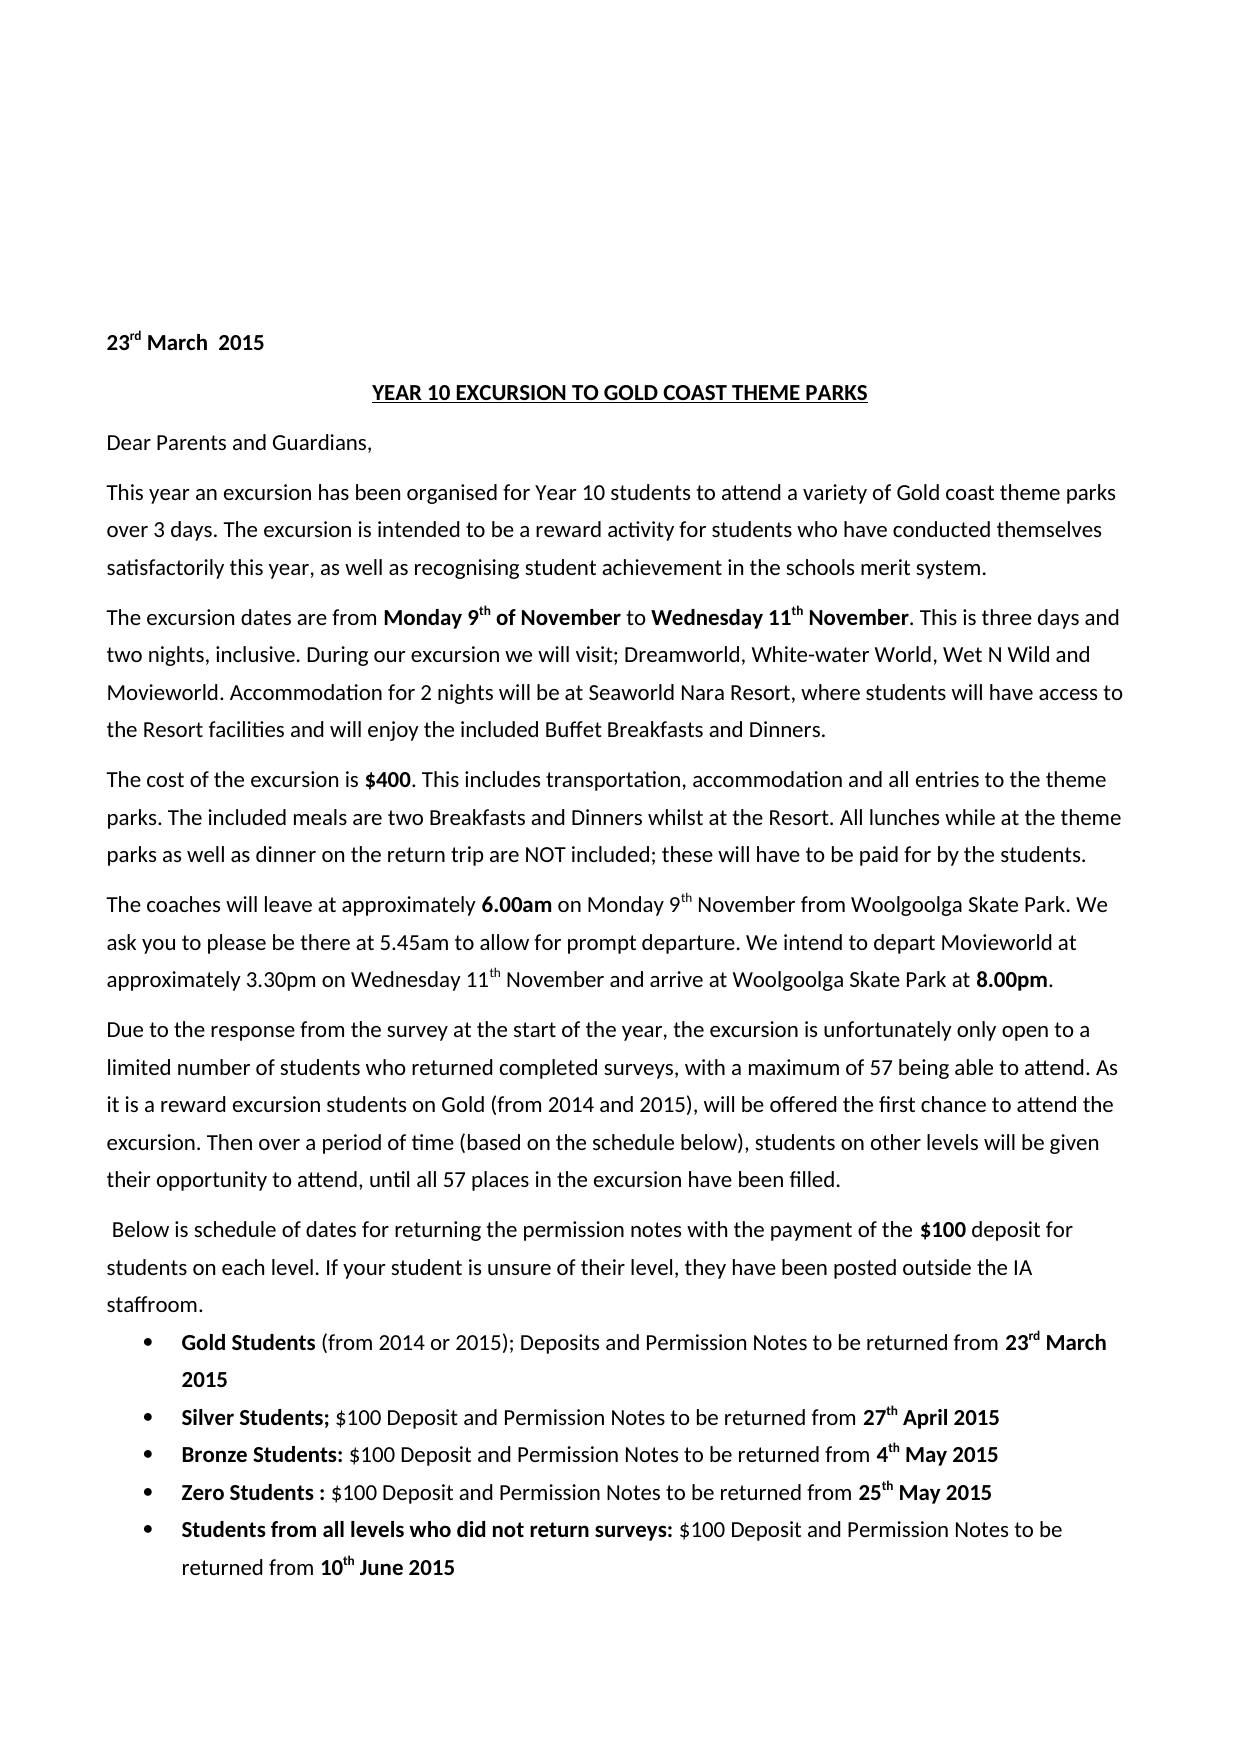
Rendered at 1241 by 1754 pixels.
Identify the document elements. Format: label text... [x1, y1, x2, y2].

list Silver Students; $100 Deposit and Permission Notes to be returned from 27th April 2015 [144, 1393, 1134, 1431]
list Zero Students : $100 Deposit and Permission Notes to be returned from 25th May 2015 [144, 1468, 1134, 1506]
text Below is schedule of dates for returning the permission notes with the payment of the $100 deposit for students on each level. If your student is unsure of their level, they have been posted outside the IA staffroom. [106, 1206, 1134, 1318]
text Due to the response from the survey at the start of the year, the excursion is unfortunately only open to a limited number of students who returned completed surveys, with a maximum of 57 being able to attend. As it is a reward excursion students on Gold (from 2014 and 2015), will be offered the first chance to attend the excursion. Then over a period of time (based on the schedule below), students on other levels will be given their opportunity to attend, until all 57 places in the excursion have been filled. [106, 1006, 1134, 1193]
list Gold Students (from 2014 or 2015); Deposits and Permission Notes to be returned from 23rd March 2015 [144, 1318, 1134, 1393]
text YEAR 10 EXCURSION TO GOLD COAST THEME PARKS [106, 368, 1134, 406]
text 23rd March 2015 [106, 318, 1134, 356]
text The excursion dates are from Monday 9th of November to Wednesday 11th November. This is three days and two nights, inclusive. During our excursion we will visit; Dreamworld, White-water World, Wet N Wild and Movieworld. Accommodation for 2 nights will be at Seaworld Nara Resort, where students will have access to the Resort facilities and will enjoy the included Buffet Breakfasts and Dinners. [106, 593, 1134, 743]
text Dear Parents and Guardians, [106, 418, 1134, 456]
text This year an excursion has been organised for Year 10 students to attend a variety of Gold coast theme parks over 3 days. The excursion is intended to be a reward activity for students who have conducted themselves satisfactorily this year, as well as recognising student achievement in the schools merit system. [106, 468, 1134, 581]
list Bronze Students: $100 Deposit and Permission Notes to be returned from 4th May 2015 [144, 1431, 1134, 1468]
text The cost of the excursion is $400. This includes transportation, accommodation and all entries to the theme parks. The included meals are two Breakfasts and Dinners whilst at the Resort. All lunches while at the theme parks as well as dinner on the return trip are NOT included; these will have to be paid for by the students. [106, 756, 1134, 868]
text The coaches will leave at approximately 6.00am on Monday 9th November from Woolgoolga Skate Park. We ask you to please be there at 5.45am to allow for prompt departure. We intend to depart Movieworld at approximately 3.30pm on Wednesday 11th November and arrive at Woolgoolga Skate Park at 8.00pm. [106, 881, 1134, 993]
list Students from all levels who did not return surveys: $100 Deposit and Permission Notes to be returned from 10th June 2015 [144, 1506, 1134, 1581]
